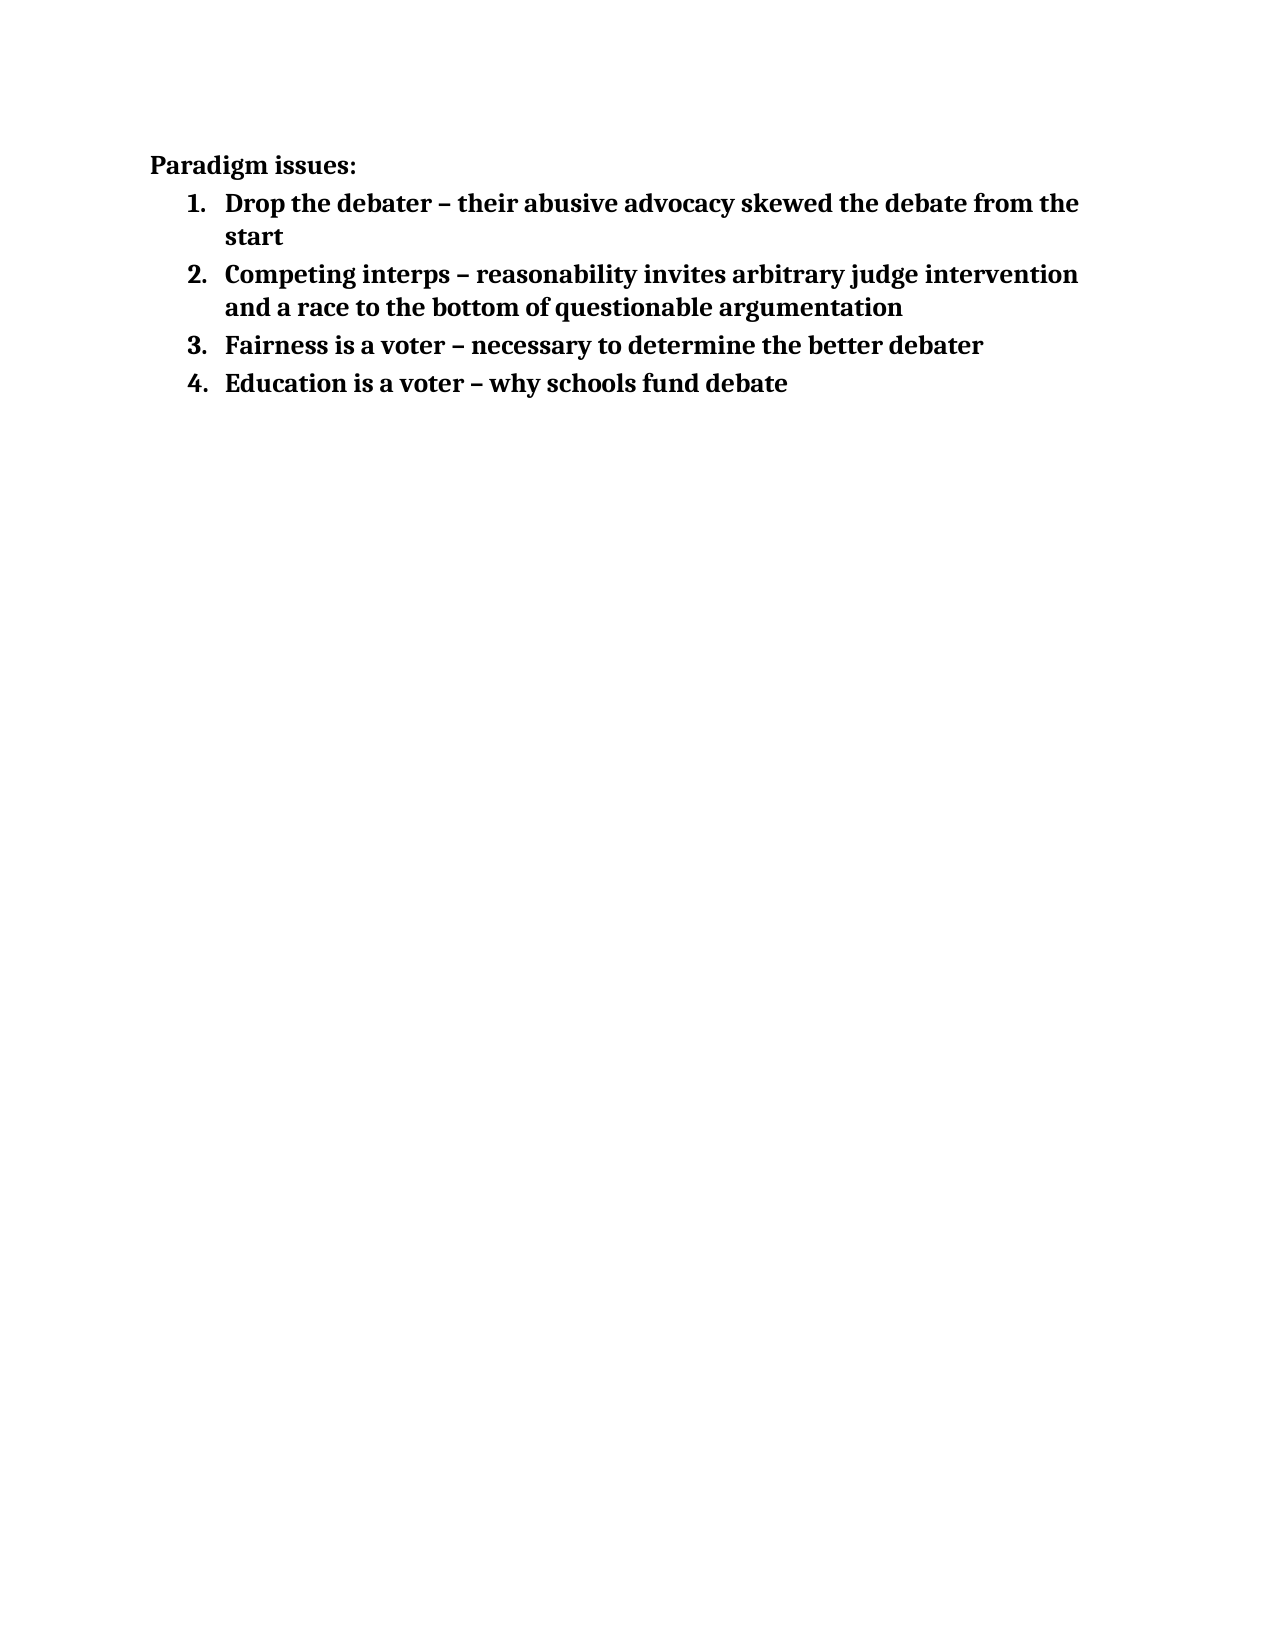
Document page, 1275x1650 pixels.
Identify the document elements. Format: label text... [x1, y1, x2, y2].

list Education is a voter – why schools fund debate [187, 368, 1125, 399]
list Drop the debater – their abusive advocacy skewed the debate from the start [187, 188, 1125, 252]
text Paradigm issues: [150, 150, 1125, 181]
list Fairness is a voter – necessary to determine the better debater [187, 330, 1125, 361]
list Competing interps – reasonability invites arbitrary judge intervention and a race to the bottom of questionable argumentation [187, 259, 1125, 324]
